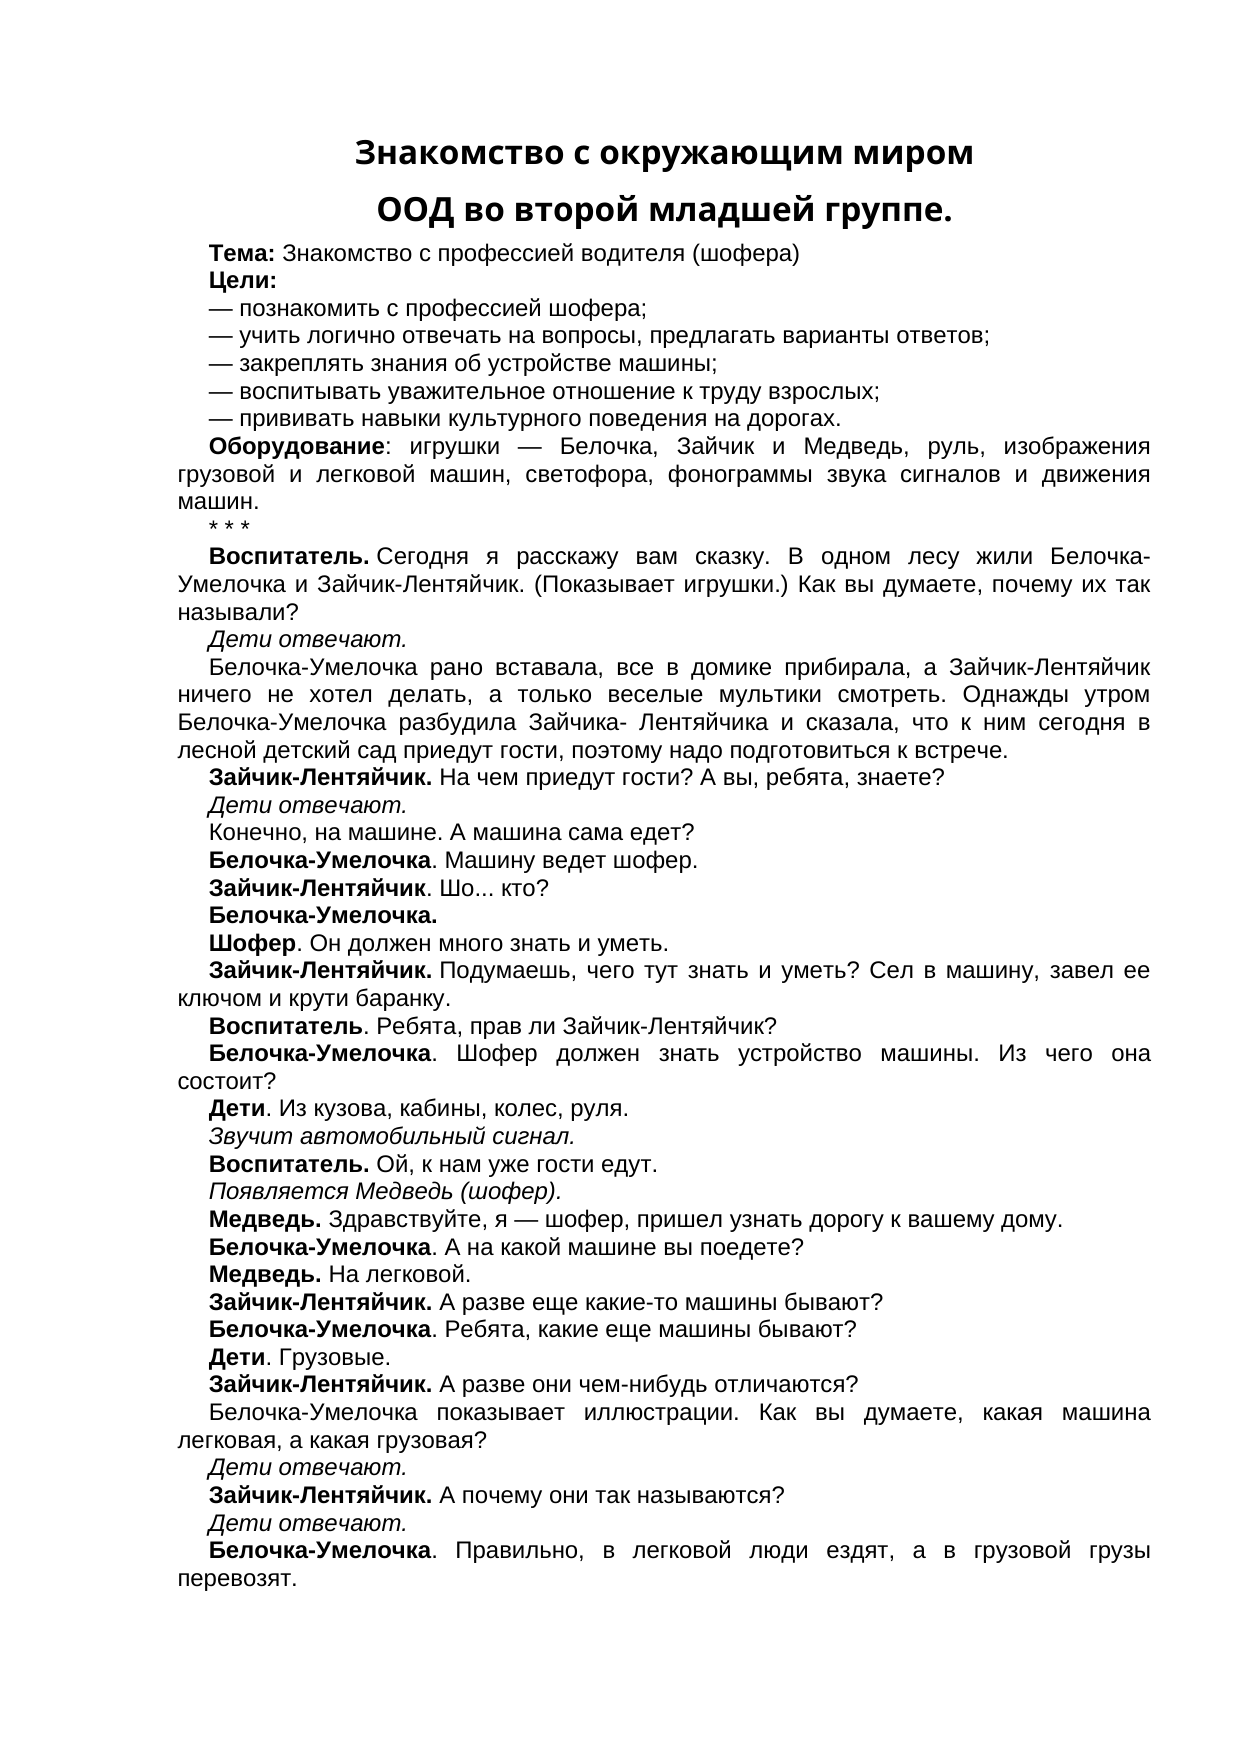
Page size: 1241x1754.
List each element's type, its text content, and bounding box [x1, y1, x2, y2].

text Дети отвечают. [177, 1453, 1152, 1481]
text Белочка-Умелочка. Правильно, в легковой люди ездят, а в грузовой грузы перевозят. [177, 1536, 1152, 1591]
text — закреплять знания об устройстве машины; [177, 349, 1152, 377]
text Дети. Грузовые. [177, 1343, 1152, 1370]
text Знакомство с окружающим миром [177, 129, 1152, 174]
text Дети отвечают. [177, 791, 1152, 818]
text Цели: [177, 266, 1152, 294]
text Медведь. Здравствуйте, я — шофер, пришел узнать дорогу к вашему дому. [177, 1205, 1152, 1232]
text Шофер. Он должен много знать и уметь. [177, 929, 1152, 956]
text ООД во второй младшей группе. [177, 185, 1152, 231]
text Дети. Из кузова, кабины, колес, руля. [177, 1094, 1152, 1122]
text Белочка-Умелочка показывает иллюстрации. Как вы думаете, какая машина легковая, а какая грузовая? [177, 1398, 1152, 1453]
text Зайчик-Лентяйчик. Шо... кто? [177, 873, 1152, 901]
text Белочка-Умелочка. Ребята, какие еще машины бывают? [177, 1315, 1152, 1343]
text Белочка-Умелочка. Шофер должен знать устройство машины. Из чего она состоит? [177, 1039, 1152, 1094]
text Зайчик-Лентяйчик. На чем приедут гости? А вы, ребята, знаете? [177, 763, 1152, 791]
text Зайчик-Лентяйчик. А разве они чем-нибудь отличаются? [177, 1370, 1152, 1398]
text Дети отвечают. [177, 625, 1152, 653]
text Дети отвечают. [177, 1508, 1152, 1536]
text Воспитатель. Сегодня я расскажу вам сказку. В одном лесу жили Белочка-Умелочка и Зайчик-Лентяйчик. (Показывает игрушки.) Как вы думаете, почему их так называли? [177, 542, 1152, 625]
text Зайчик-Лентяйчик. Подумаешь, чего тут знать и уметь? Сел в машину, завел ее ключом и крути баранку. [177, 956, 1152, 1012]
text Воспитатель. Ой, к нам уже гости едут. [177, 1149, 1152, 1177]
text — прививать навыки культурного поведения на дорогах. [177, 404, 1152, 432]
text — познакомить с профессией шофера; [177, 294, 1152, 321]
text Появляется Медведь (шофер). [177, 1177, 1152, 1205]
text Белочка-Умелочка. А на какой машине вы поедете? [177, 1232, 1152, 1260]
text Белочка-Умелочка. [177, 901, 1152, 929]
text — учить логично отвечать на вопросы, предлагать варианты ответов; [177, 321, 1152, 349]
text Оборудование: игрушки — Белочка, Зайчик и Медведь, руль, изображения грузовой и легковой машин, светофора, фонограммы звука сигналов и движения машин. [177, 432, 1152, 515]
text * * * [177, 515, 1152, 542]
text Воспитатель. Ребята, прав ли Зайчик-Лентяйчик? [177, 1012, 1152, 1039]
text Конечно, на машине. А машина сама едет? [177, 818, 1152, 846]
text Тема: Знакомство с профессией водителя (шофера) [177, 239, 1152, 266]
text Зайчик-Лентяйчик. А почему они так называются? [177, 1481, 1152, 1508]
text Зайчик-Лентяйчик. А разве еще какие-то машины бывают? [177, 1288, 1152, 1315]
text — воспитывать уважительное отношение к труду взрослых; [177, 377, 1152, 404]
text Белочка-Умелочка. Машину ведет шофер. [177, 846, 1152, 873]
text Звучит автомобильный сигнал. [177, 1122, 1152, 1149]
text Белочка-Умелочка рано вставала, все в домике прибирала, а Зайчик-Лентяйчик ничего не хотел делать, а только веселые мультики смотреть. Однажды утром Белочка-Умелочка разбудила Зайчика- Лентяйчика и сказала, что к ним сегодня в лесной детский сад приедут гости, поэтому надо подготовиться к встрече. [177, 653, 1152, 763]
text Медведь. На легковой. [177, 1260, 1152, 1288]
